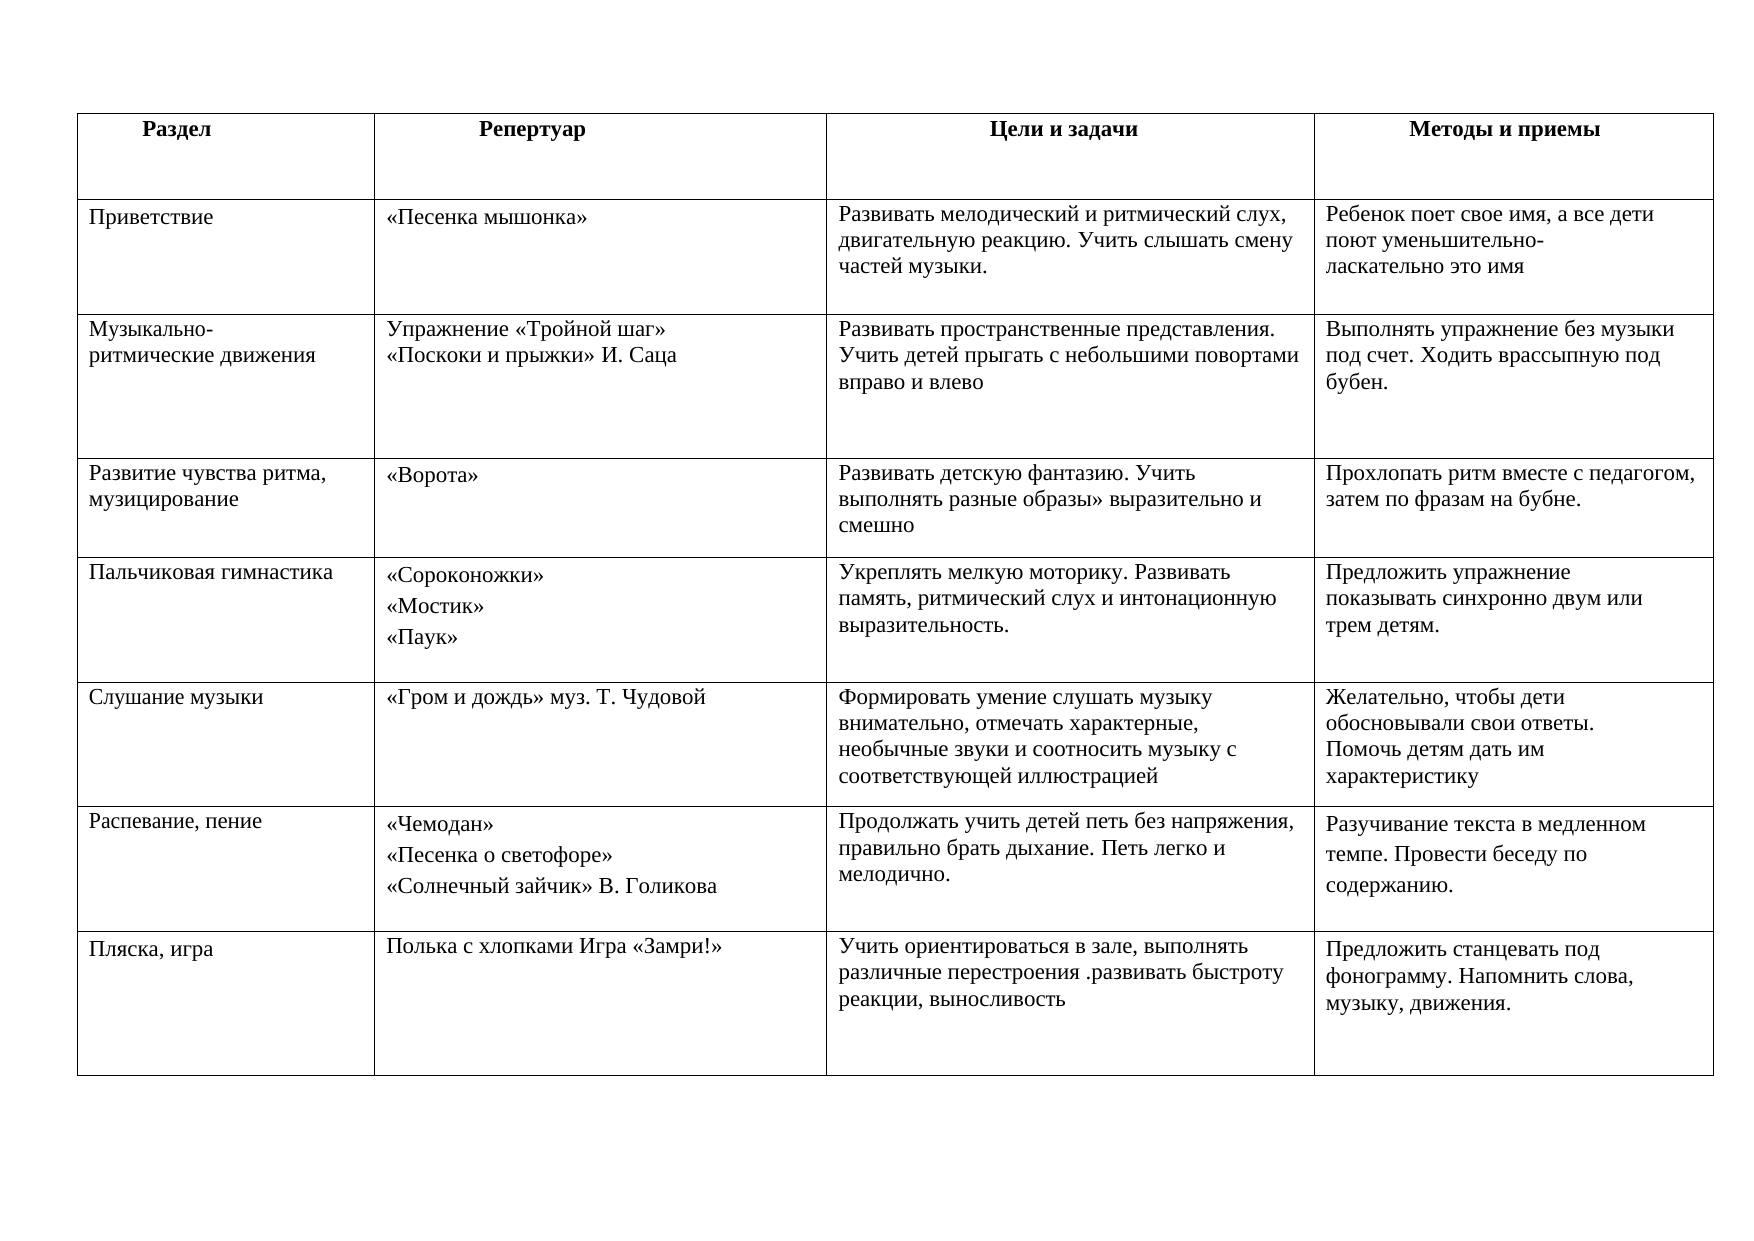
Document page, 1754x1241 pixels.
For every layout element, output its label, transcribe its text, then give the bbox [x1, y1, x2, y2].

table_cell Развивать детскую фантазию. Учить выполнять разные образы» выразительно и смешно [827, 459, 1314, 557]
table_cell Распевание, пение [78, 807, 374, 931]
table_cell Выполнять упражнение без музыки под счет. Ходить врассыпную под бубен. [1315, 315, 1713, 458]
table_cell «Песенка мышонка» [375, 200, 826, 314]
table_cell Ребенок поет свое имя, а все дети поют уменьшительно- ласкательно это имя [1315, 200, 1713, 314]
table_cell Пляска, игра [78, 932, 374, 1075]
table_cell «Сороконожки» «Мостик» «Паук» [375, 558, 826, 682]
table_cell Упражнение «Тройной шаг» «Поскоки и прыжки» И. Саца [375, 315, 826, 458]
table_cell «Чемодан» «Песенка о светофоре» «Солнечный зайчик» В. Голикова [375, 807, 826, 931]
table_header Раздел [78, 114, 374, 199]
table_cell Пальчиковая гимнастика [78, 558, 374, 682]
table_header Методы и приемы [1315, 114, 1713, 199]
table_cell Учить ориентироваться в зале, выполнять различные перестроения .развивать быстроту реакции, выносливость [827, 932, 1314, 1075]
table_cell «Ворота» [375, 459, 826, 557]
table_cell Желательно, чтобы дети обосновывали свои ответы. Помочь детям дать им характеристику [1315, 683, 1713, 806]
table_cell Предложить станцевать под фонограмму. Напомнить слова, музыку, движения. [1315, 932, 1713, 1075]
table_cell Полька с хлопками Игра «Замри!» [375, 932, 826, 1075]
table_cell Продолжать учить детей петь без напряжения, правильно брать дыхание. Петь легко и мелодично. [827, 807, 1314, 931]
table_cell Разучивание текста в медленном темпе. Провести беседу по содержанию. [1315, 807, 1713, 931]
table_cell Укреплять мелкую моторику. Развивать память, ритмический слух и интонационную выразительность. [827, 558, 1314, 682]
table_cell Слушание музыки [78, 683, 374, 806]
table_cell Предложить упражнение показывать синхронно двум или трем детям. [1315, 558, 1713, 682]
table_cell Развивать мелодический и ритмический слух, двигательную реакцию. Учить слышать смену частей музыки. [827, 200, 1314, 314]
table_cell Музыкально- ритмические движения [78, 315, 374, 458]
table_cell «Гром и дождь» муз. Т. Чудовой [375, 683, 826, 806]
table_cell Приветствие [78, 200, 374, 314]
table_cell Формировать умение слушать музыку внимательно, отмечать характерные, необычные звуки и соотносить музыку с соответствующей иллюстрацией [827, 683, 1314, 806]
table_header Цели и задачи [827, 114, 1314, 199]
table_cell Прохлопать ритм вместе с педагогом, затем по фразам на бубне. [1315, 459, 1713, 557]
table_cell Развивать пространственные представления. Учить детей прыгать с небольшими повортами вправо и влево [827, 315, 1314, 458]
table_cell Развитие чувства ритма, музицирование [78, 459, 374, 557]
table_header Репертуар [375, 114, 826, 199]
